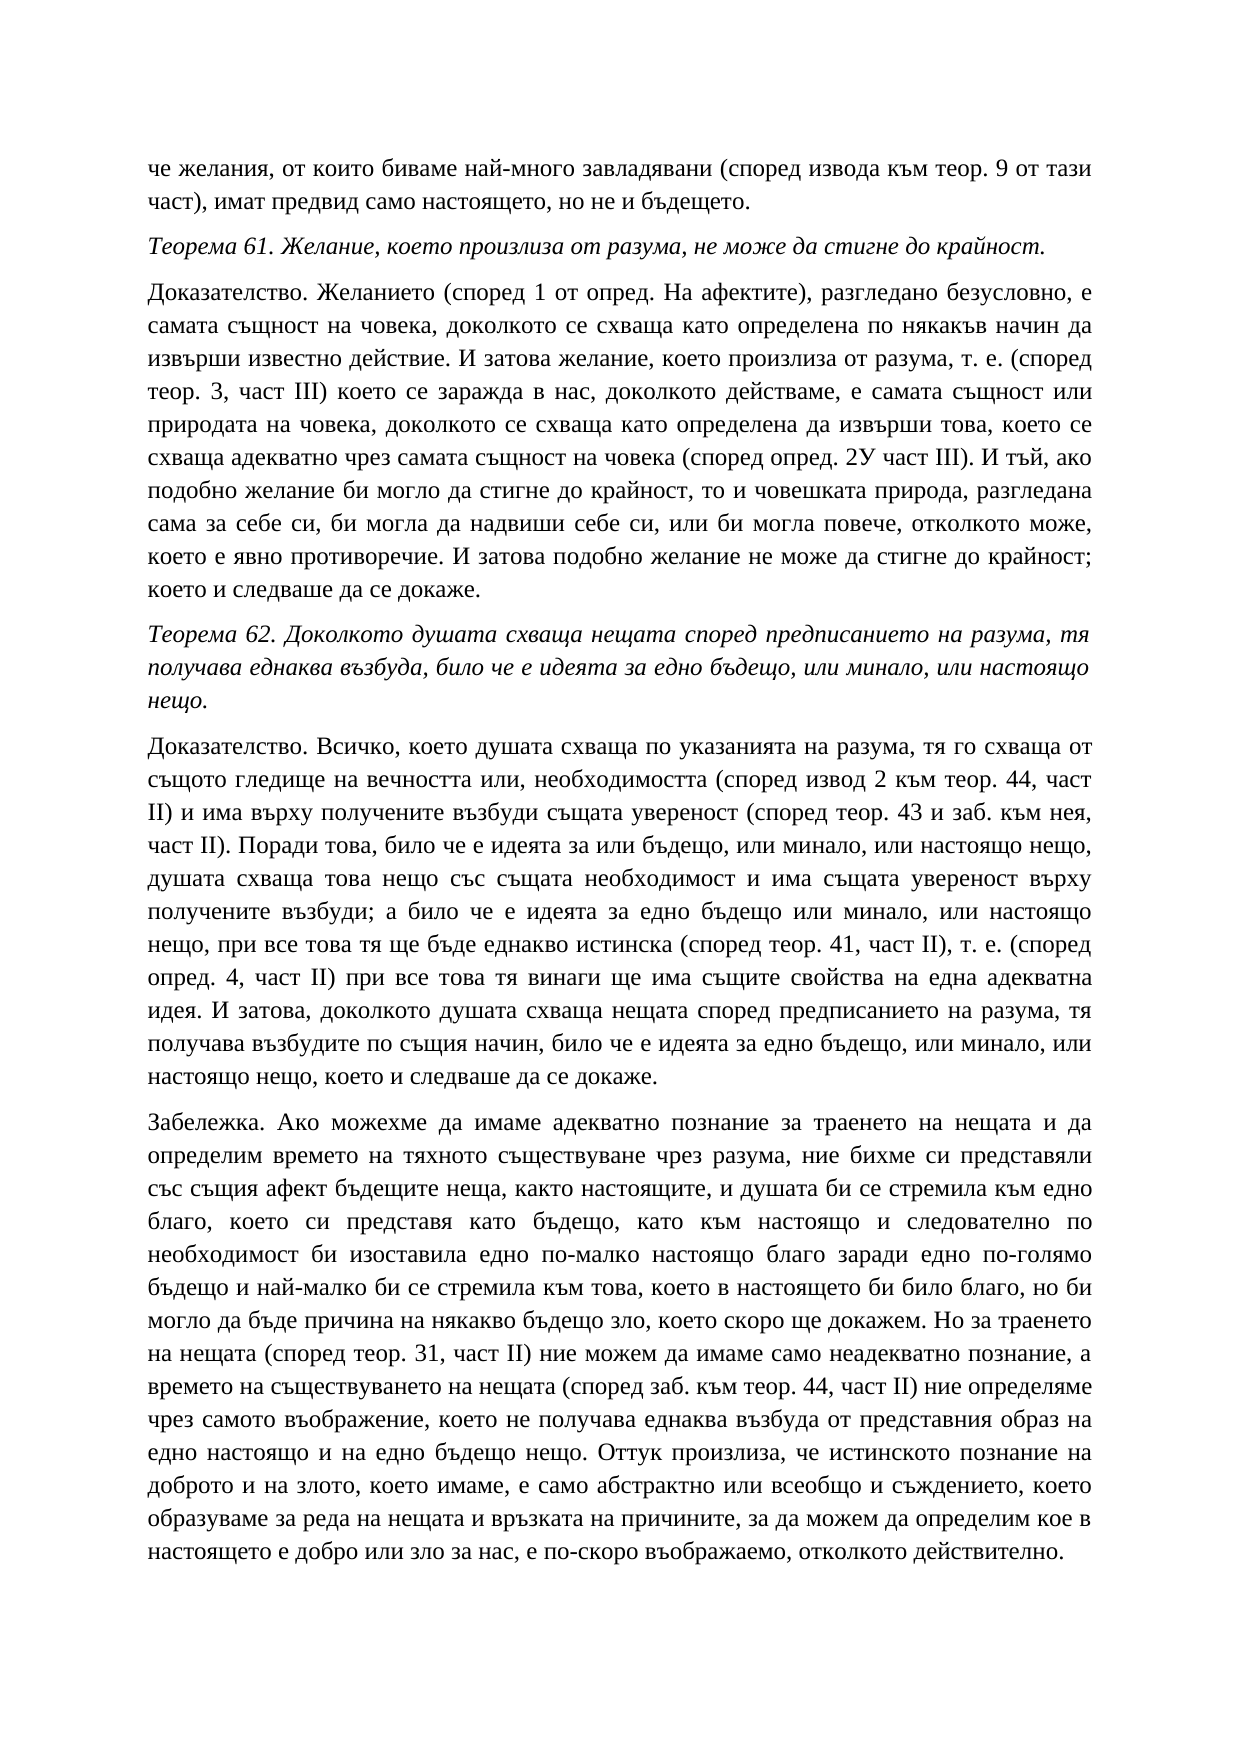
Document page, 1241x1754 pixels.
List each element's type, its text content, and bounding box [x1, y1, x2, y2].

text Забележка. Ако можехме да имаме адекватно познание за траенето на нещата и да определим времето на тяхното съществуване чрез разума, ние бихме си представяли със същия афект бъдещите неща, както настоящите, и душата би се стремила към едно благо, което си представя като бъдещо, като към настоящо и следователно по необходимост би изоставила едно по-малко настоящо благо заради едно по-голямо бъдещо и най-малко би се стремила към това, което в настоящето би било благо, но би могло да бъде причина на някакво бъдещо зло, което скоро ще докажем. Но за траенето на нещата (според теор. 31, част II) ние можем да имаме само неадекватно познание, а времето на съществуването на нещата (според заб. към теор. 44, част II) ние определяме чрез самото въображение, което не получава еднаква възбуда от представния образ на едно настоящо и на едно бъдещо нещо. Оттук произлиза, че истинското познание на доброто и на злото, което имаме, е само абстрактно или всеобщо и съждението, което образуваме за реда на нещата и връзката на причините, за да можем да определим кое в настоящето е добро или зло за нас, е по-скоро въображаемо, отколкото действително. [147, 1107, 1093, 1565]
text Доказателство. Всичко, което душата схваща по указанията на разума, тя го схваща от същото гледище на вечността или, необходимостта (според извод 2 към теор. 44, част II) и има върху получените възбуди същата увереност (според теор. 43 и заб. към нея, част II). Поради това, било че е идеята за или бъдещо, или минало, или настоящо нещо, душата схваща това нещо със същата необходимост и има същата увереност върху получените възбуди; а било че е идеята за едно бъдещо или минало, или настоящо нещо, при все това тя ще бъде еднакво истинска (според теор. 41, част II), т. е. (според опред. 4, част II) при все това тя винаги ще има същите свойства на една адекватна идея. И затова, доколкото душата схваща нещата според предписанието на разума, тя получава възбудите по същия начин, било че е идеята за едно бъдещо, или минало, или настоящо нещо, което и следваше да се докаже. [147, 731, 1093, 1090]
text Доказателство. Желанието (според 1 от опред. На афектите), разгледано безусловно, е самата същност на човека, доколкото се схваща като определена по някакъв начин да извърши известно действие. И затова желание, което произлиза от разума, т. е. (според теор. 3, част III) което се заражда в нас, доколкото действаме, е самата същност или природата на човека, доколкото се схваща като определена да извърши това, което се схваща адекватно чрез самата същност на човека (според опред. 2У част III). И тъй, ако подобно желание би могло да стигне до крайност, то и човешката природа, разгледана сама за себе си, би могла да надвиши себе си, или би могла повече, отколкото може, което е явно противоречие. И затова подобно желание не може да стигне до крайност; което и следваше да се докаже. [147, 277, 1093, 603]
text Теорема 61. Желание, което произлиза от разума, не може да стигне до крайност. [147, 231, 1093, 260]
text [147, 153, 1093, 214]
text Теорема 62. Доколкото душата схваща нещата според предписанието на разума, тя получава еднаква възбуда, било че е идеята за едно бъдещо, или минало, или настоящо нещо. [147, 619, 1093, 714]
